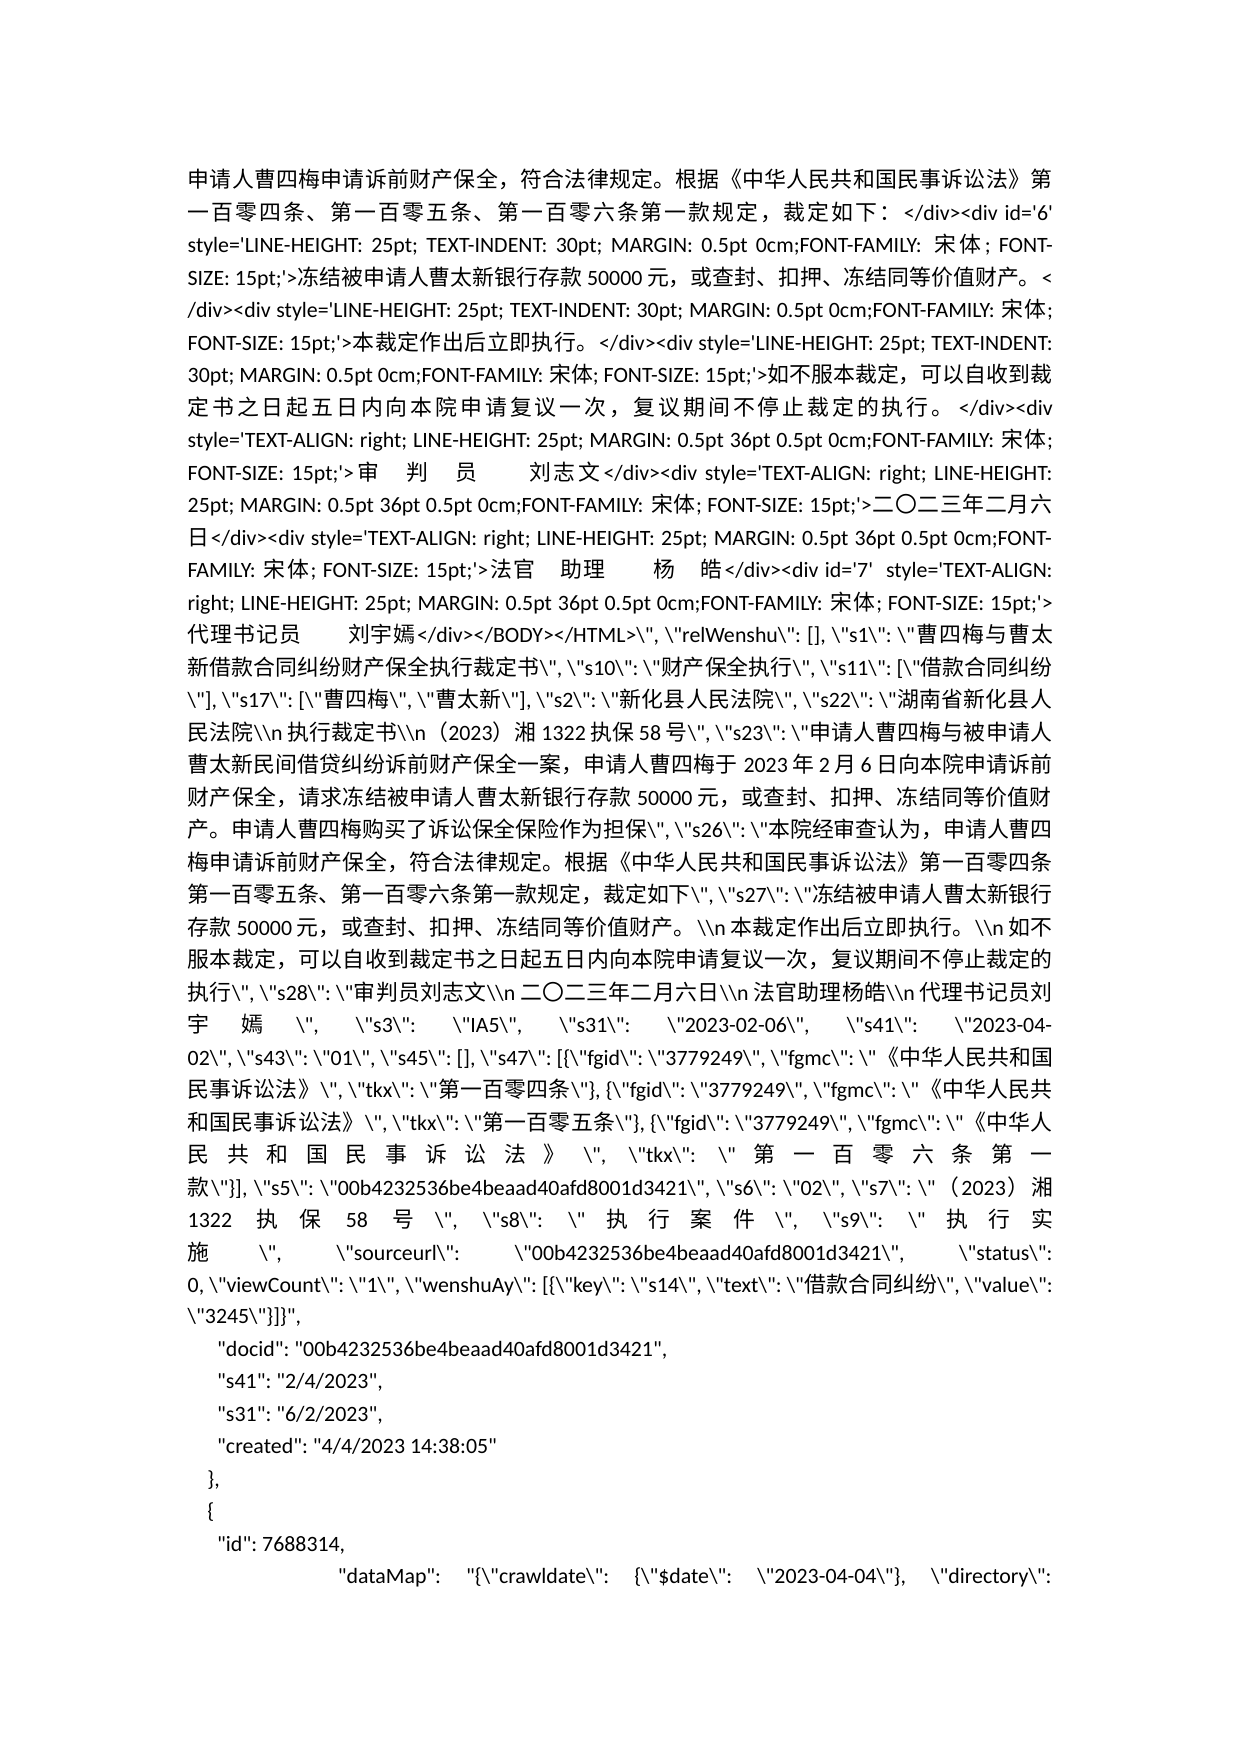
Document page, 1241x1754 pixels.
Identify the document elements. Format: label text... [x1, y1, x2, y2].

text }, [187, 1462, 1053, 1494]
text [187, 162, 1053, 1332]
text "created": "4/4/2023 14:38:05" [187, 1429, 1053, 1462]
text "docid": "00b4232536be4beaad40afd8001d3421", [187, 1332, 1053, 1364]
text "s31": "6/2/2023", [187, 1397, 1053, 1429]
text { [187, 1494, 1053, 1527]
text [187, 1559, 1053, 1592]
text "id": 7688314, [187, 1527, 1053, 1559]
text "s41": "2/4/2023", [187, 1364, 1053, 1397]
